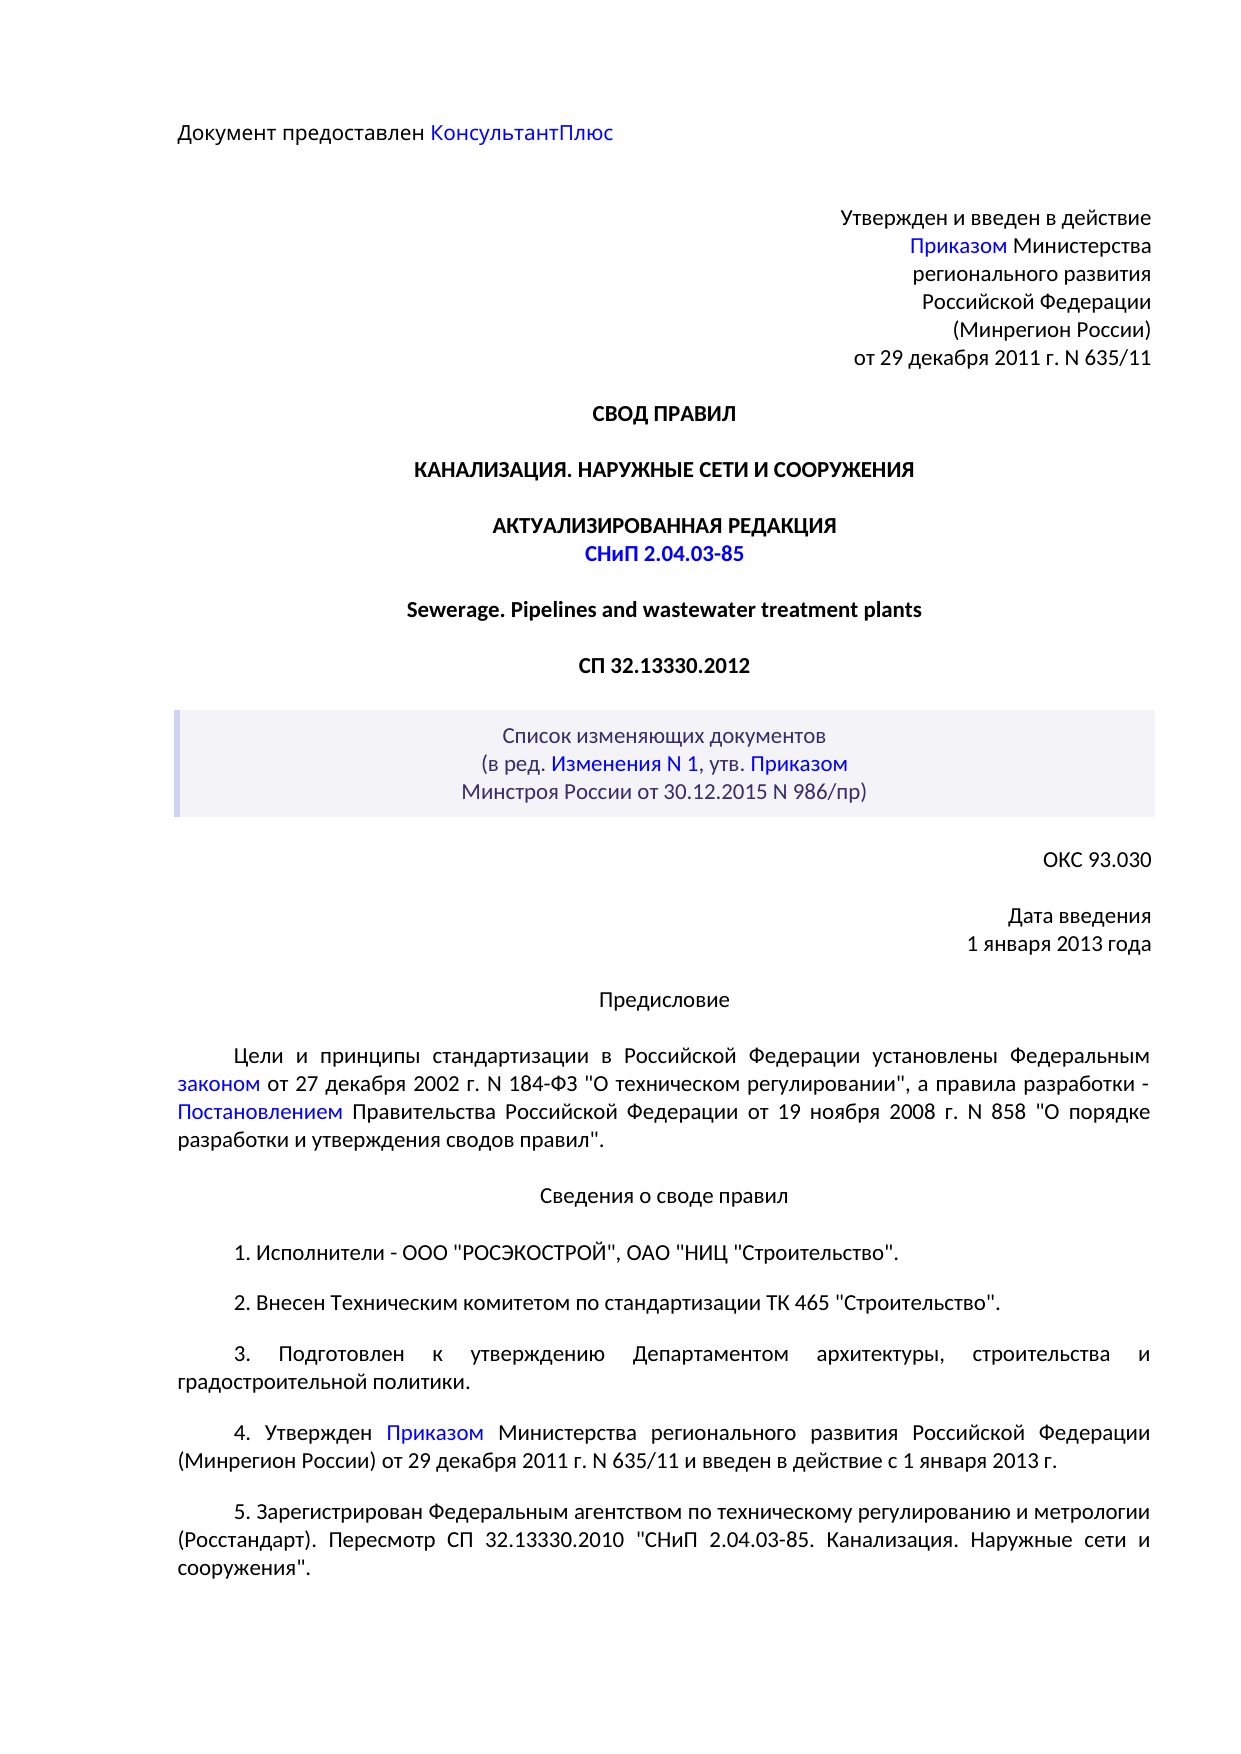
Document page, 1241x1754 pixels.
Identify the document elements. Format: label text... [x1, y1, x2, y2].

text 2. Внесен Техническим комитетом по стандартизации ТК 465 "Строительство". [177, 1288, 1152, 1317]
text Приказом Министерства [177, 231, 1152, 259]
text Сведения о своде правил [177, 1182, 1152, 1209]
title АКТУАЛИЗИРОВАННАЯ РЕДАКЦИЯ [177, 511, 1152, 539]
text (Минрегион России) [177, 315, 1152, 343]
text Утвержден и введен в действие [177, 203, 1152, 231]
title СП 32.13330.2012 [177, 651, 1152, 679]
title СНиП 2.04.03-85 [177, 539, 1152, 567]
text 3. Подготовлен к утверждению Департаментом архитектуры, строительства и градостроительной политики. [177, 1339, 1152, 1396]
text 1 января 2013 года [177, 929, 1152, 957]
table_header Список изменяющих документов (в ред. Изменения N 1, утв. Приказом Минстроя России от 30.12.2015 N 986/пр) [180, 710, 1149, 817]
text Дата введения [177, 901, 1152, 929]
text 5. Зарегистрирован Федеральным агентством по техническому регулированию и метрологии (Росстандарт). Пересмотр СП 32.13330.2010 "СНиП 2.04.03-85. Канализация. Наружные сети и сооружения". [177, 1497, 1152, 1581]
text регионального развития [177, 259, 1152, 287]
text от 29 декабря 2011 г. N 635/11 [177, 343, 1152, 371]
title СВОД ПРАВИЛ [177, 399, 1152, 427]
text Российской Федерации [177, 287, 1152, 315]
title Sewerage. Pipelines and wastewater treatment plants [177, 595, 1152, 623]
text Предисловие [177, 985, 1152, 1013]
text 4. Утвержден Приказом Министерства регионального развития Российской Федерации (Минрегион России) от 29 декабря 2011 г. N 635/11 и введен в действие с 1 января 2013 г. [177, 1418, 1152, 1474]
text Цели и принципы стандартизации в Российской Федерации установлены Федеральным законом от 27 декабря 2002 г. N 184-ФЗ "О техническом регулировании", а правила разработки - Постановлением Правительства Российской Федерации от 19 ноября 2008 г. N 858 "О порядке разработки и утверждения сводов правил". [177, 1041, 1152, 1153]
text 1. Исполнители - ООО "РОСЭКОСТРОЙ", ОАО "НИЦ "Строительство". [177, 1238, 1152, 1266]
title Документ предоставлен КонсультантПлюс [177, 118, 1152, 175]
text ОКС 93.030 [177, 845, 1152, 873]
title КАНАЛИЗАЦИЯ. НАРУЖНЫЕ СЕТИ И СООРУЖЕНИЯ [177, 455, 1152, 483]
